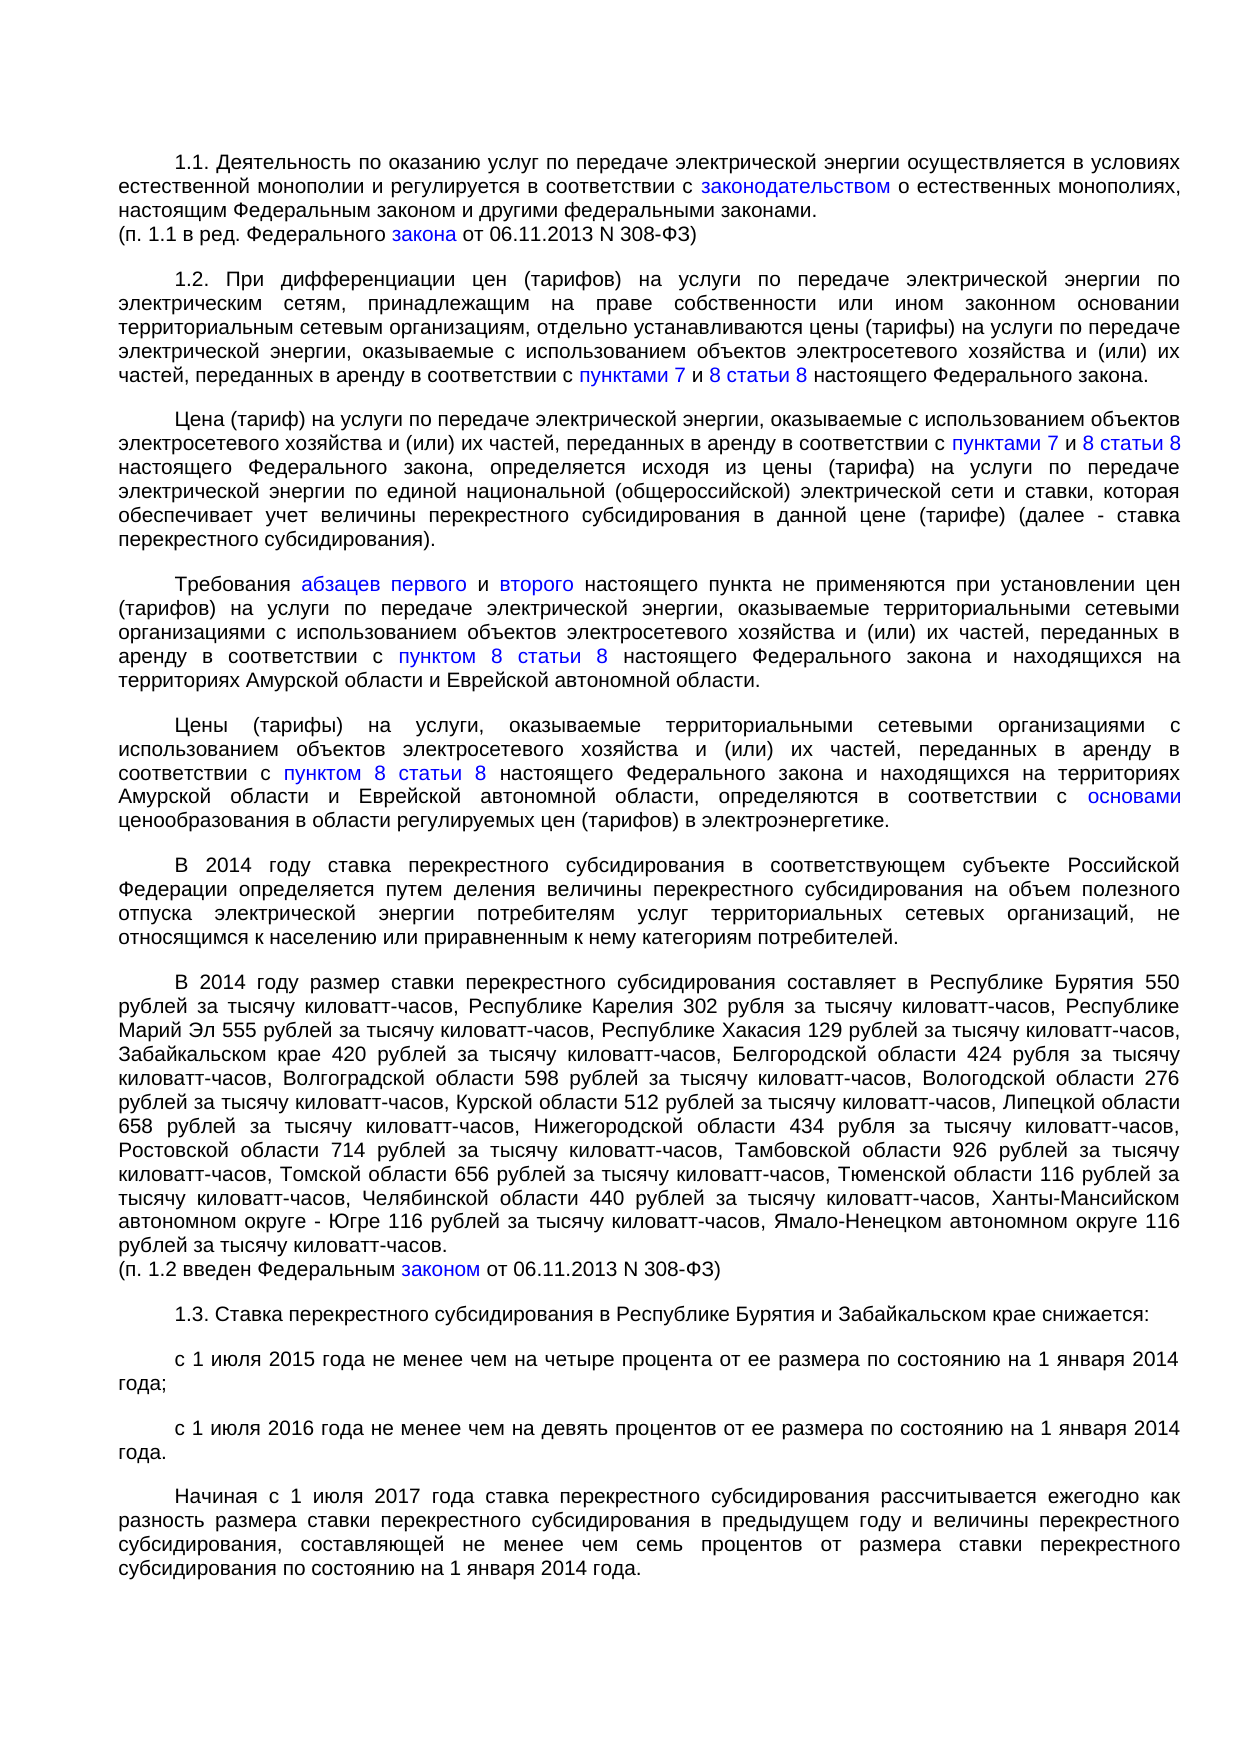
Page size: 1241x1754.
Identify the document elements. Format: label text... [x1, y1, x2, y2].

text Цены (тарифы) на услуги, оказываемые территориальными сетевыми организациями с использованием объектов электросетевого хозяйства и (или) их частей, переданных в аренду в соответствии с пунктом 8 статьи 8 настоящего Федерального закона и находящихся на территориях Амурской области и Еврейской автономной области, определяются в соответствии с основами ценообразования в области регулируемых цен (тарифов) в электроэнергетике. [118, 712, 1181, 832]
text В 2014 году ставка перекрестного субсидирования в соответствующем субъекте Российской Федерации определяется путем деления величины перекрестного субсидирования на объем полезного отпуска электрической энергии потребителям услуг территориальных сетевых организаций, не относящимся к населению или приравненным к нему категориям потребителей. [118, 853, 1181, 949]
text 1.2. При дифференциации цен (тарифов) на услуги по передаче электрической энергии по электрическим сетям, принадлежащим на праве собственности или ином законном основании территориальным сетевым организациям, отдельно устанавливаются цены (тарифы) на услуги по передаче электрической энергии, оказываемые с использованием объектов электросетевого хозяйства и (или) их частей, переданных в аренду в соответствии с пунктами 7 и 8 статьи 8 настоящего Федерального закона. [118, 267, 1181, 386]
text Начиная с 1 июля 2017 года ставка перекрестного субсидирования рассчитывается ежегодно как разность размера ставки перекрестного субсидирования в предыдущем году и величины перекрестного субсидирования, составляющей не менее чем семь процентов от размера ставки перекрестного субсидирования по состоянию на 1 января 2014 года. [118, 1484, 1181, 1580]
text 1.1. Деятельность по оказанию услуг по передаче электрической энергии осуществляется в условиях естественной монополии и регулируется в соответствии с законодательством о естественных монополиях, настоящим Федеральным законом и другими федеральными законами. [118, 150, 1181, 222]
text Требования абзацев первого и второго настоящего пункта не применяются при установлении цен (тарифов) на услуги по передаче электрической энергии, оказываемые территориальными сетевыми организациями с использованием объектов электросетевого хозяйства и (или) их частей, переданных в аренду в соответствии с пунктом 8 статьи 8 настоящего Федерального закона и находящихся на территориях Амурской области и Еврейской автономной области. [118, 572, 1181, 692]
text с 1 июля 2016 года не менее чем на девять процентов от ее размера по состоянию на 1 января 2014 года. [118, 1416, 1181, 1463]
text (п. 1.1 в ред. Федерального закона от 06.11.2013 N 308-ФЗ) [118, 222, 1181, 246]
text В 2014 году размер ставки перекрестного субсидирования составляет в Республике Бурятия 550 рублей за тысячу киловатт-часов, Республике Карелия 302 рубля за тысячу киловатт-часов, Республике Марий Эл 555 рублей за тысячу киловатт-часов, Республике Хакасия 129 рублей за тысячу киловатт-часов, Забайкальском крае 420 рублей за тысячу киловатт-часов, Белгородской области 424 рубля за тысячу киловатт-часов, Волгоградской области 598 рублей за тысячу киловатт-часов, Вологодской области 276 рублей за тысячу киловатт-часов, Курской области 512 рублей за тысячу киловатт-часов, Липецкой области 658 рублей за тысячу киловатт-часов, Нижегородской области 434 рубля за тысячу киловатт-часов, Ростовской области 714 рублей за тысячу киловатт-часов, Тамбовской области 926 рублей за тысячу киловатт-часов, Томской области 656 рублей за тысячу киловатт-часов, Тюменской области 116 рублей за тысячу киловатт-часов, Челябинской области 440 рублей за тысячу киловатт-часов, Ханты-Мансийском автономном округе - Югре 116 рублей за тысячу киловатт-часов, Ямало-Ненецком автономном округе 116 рублей за тысячу киловатт-часов. [118, 970, 1181, 1257]
text 1.3. Ставка перекрестного субсидирования в Республике Бурятия и Забайкальском крае снижается: [118, 1302, 1181, 1326]
text Цена (тариф) на услуги по передаче электрической энергии, оказываемые с использованием объектов электросетевого хозяйства и (или) их частей, переданных в аренду в соответствии с пунктами 7 и 8 статьи 8 настоящего Федерального закона, определяется исходя из цены (тарифа) на услуги по передаче электрической энергии по единой национальной (общероссийской) электрической сети и ставки, которая обеспечивает учет величины перекрестного субсидирования в данной цене (тарифе) (далее - ставка перекрестного субсидирования). [118, 407, 1181, 551]
text с 1 июля 2015 года не менее чем на четыре процента от ее размера по состоянию на 1 января 2014 года; [118, 1347, 1181, 1395]
text (п. 1.2 введен Федеральным законом от 06.11.2013 N 308-ФЗ) [118, 1257, 1181, 1281]
